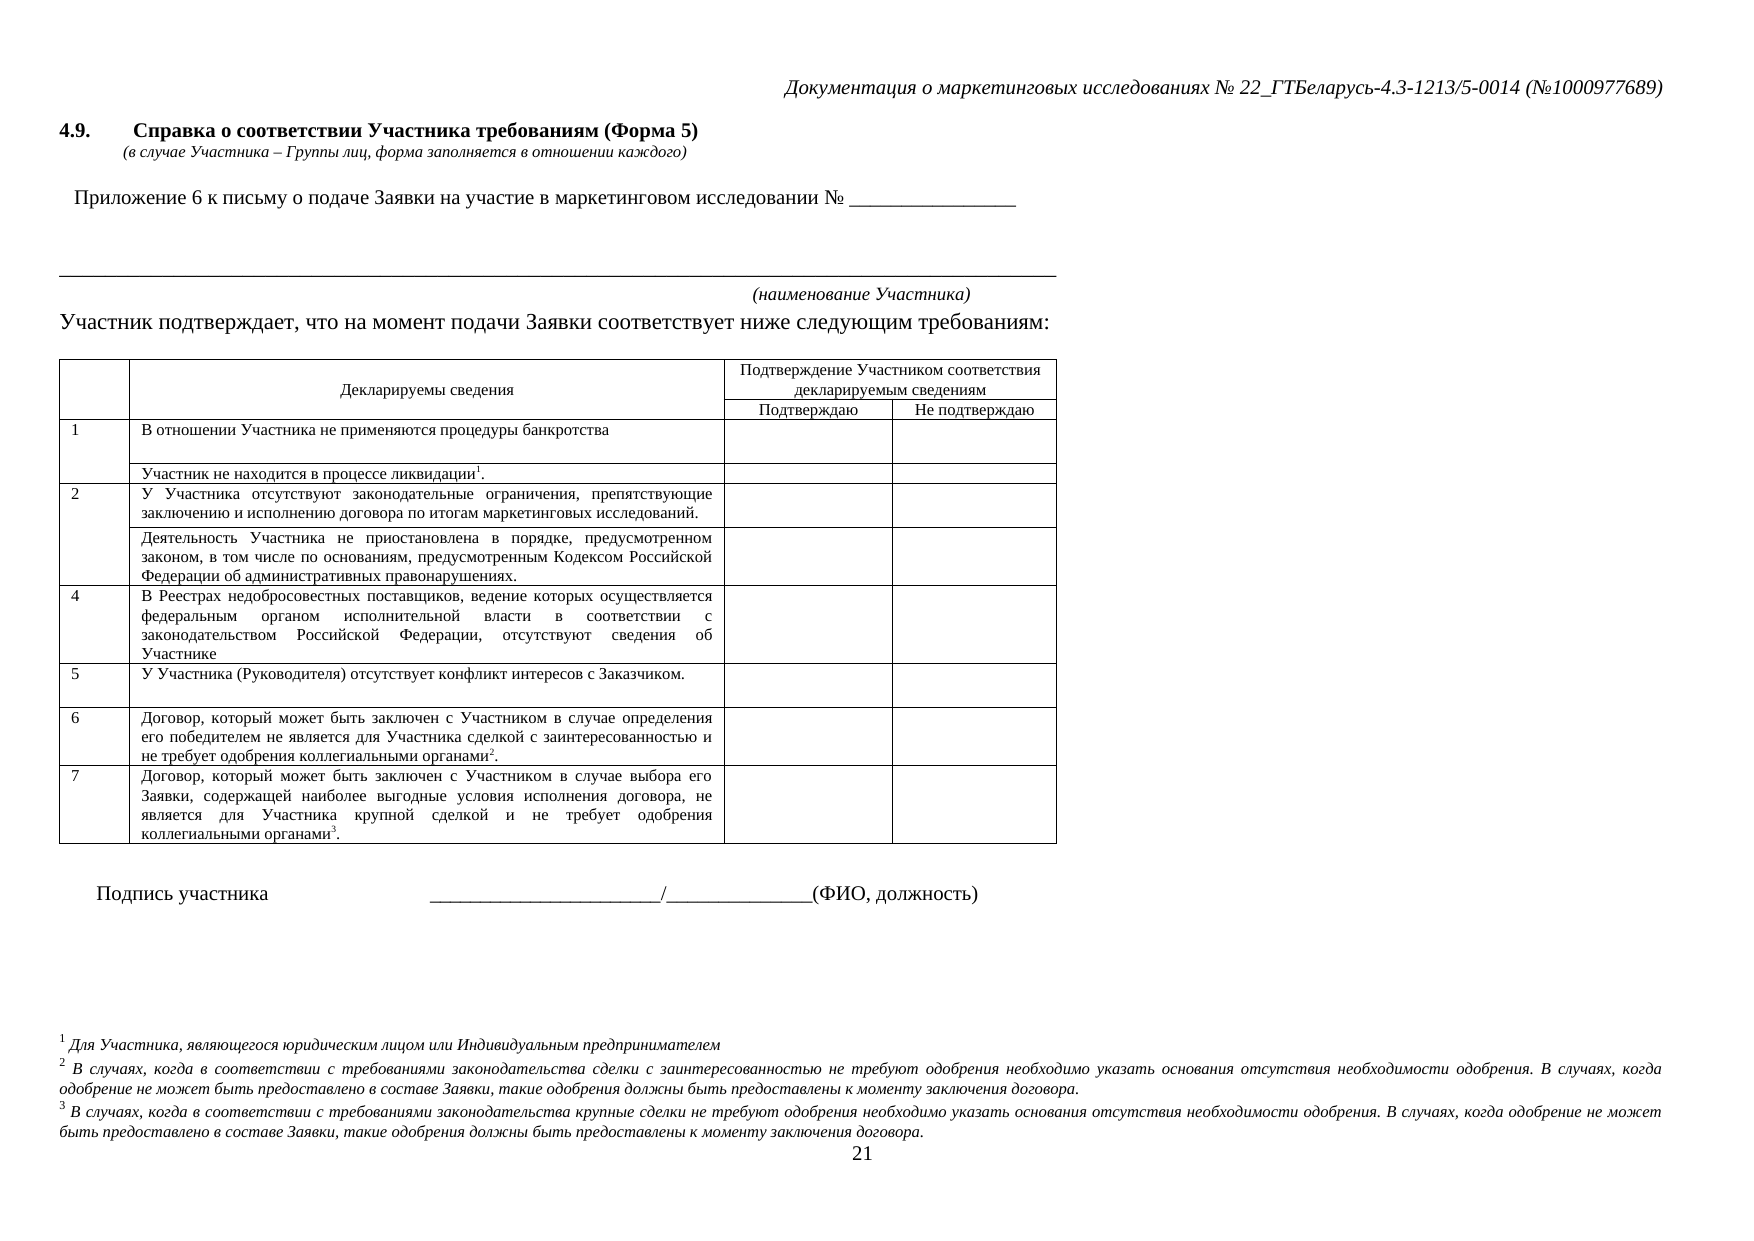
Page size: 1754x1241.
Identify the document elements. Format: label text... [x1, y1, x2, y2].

table_cell Участник не находится в процессе ликвидации. [130, 464, 724, 483]
table_cell В Реестрах недобросовестных поставщиков, ведение которых осуществляется федеральным органом исполнительной власти в соответствии с законодательством Российской Федерации, отсутствуют сведения об Участнике [130, 586, 724, 663]
table_cell [893, 464, 1056, 483]
table_cell 1 [60, 420, 129, 483]
table_cell [893, 420, 1056, 462]
table_cell Подтверждаю [725, 400, 892, 419]
text Приложение 6 к письму о подаче Заявки на участие в маркетинговом исследовании № ________________ [59, 185, 1665, 209]
table_cell [893, 586, 1056, 663]
table_cell [893, 528, 1056, 585]
table_cell Деятельность Участника не приостановлена в порядке, предусмотренном законом, в том числе по основаниям, предусмотренным Кодексом Российской Федерации об административных правонарушениях. [130, 528, 724, 585]
table_cell [725, 708, 892, 765]
list Участник подтверждает, что на момент подачи Заявки соответствует ниже следующим требованиям: [59, 308, 1665, 334]
table_cell [725, 484, 892, 527]
table_header Подтверждение Участником соответствия декларируемым сведениям [725, 360, 1056, 398]
table_cell [893, 664, 1056, 707]
table_header Декларируемы сведения [130, 360, 724, 419]
table_cell [893, 484, 1056, 527]
table_cell 4 [60, 586, 129, 663]
table_cell [725, 664, 892, 707]
table_header [60, 360, 129, 419]
table_cell Договор, который может быть заключен с Участником в случае выбора его Заявки, содержащей наиболее выгодные условия исполнения договора, не является для Участника крупной сделкой и не требует одобрения коллегиальными органами. [130, 766, 724, 843]
table_cell 2 [60, 484, 129, 585]
table_cell [725, 766, 892, 843]
list _______________________________________________________________________________________ [59, 253, 1665, 279]
table_cell В отношении Участника не применяются процедуры банкротства [130, 420, 724, 462]
list Справка о соответствии Участника требованиям (Форма 5) [59, 118, 1665, 142]
table_cell [725, 420, 892, 462]
text Подпись участника /______________(ФИО, должность) [96, 881, 1665, 904]
table_cell [725, 528, 892, 585]
list (наименование Участника) [59, 283, 1665, 305]
table_cell У Участника отсутствуют законодательные ограничения, препятствующие заключению и исполнению договора по итогам маркетинговых исследований. [130, 484, 724, 527]
table_cell 7 [60, 766, 129, 843]
table_cell [893, 708, 1056, 765]
table_cell Не подтверждаю [893, 400, 1056, 419]
table_cell [725, 586, 892, 663]
table_cell Договор, который может быть заключен с Участником в случае определения его победителем не является для Участника сделкой с заинтересованностью и не требует одобрения коллегиальными органами. [130, 708, 724, 765]
table_cell [893, 766, 1056, 843]
table_cell 6 [60, 708, 129, 765]
list (в случае Участника – Группы лиц, форма заполняется в отношении каждого) [123, 142, 1665, 161]
table_cell 5 [60, 664, 129, 707]
table_cell У Участника (Руководителя) отсутствует конфликт интересов с Заказчиком. [130, 664, 724, 707]
table_cell [725, 464, 892, 483]
